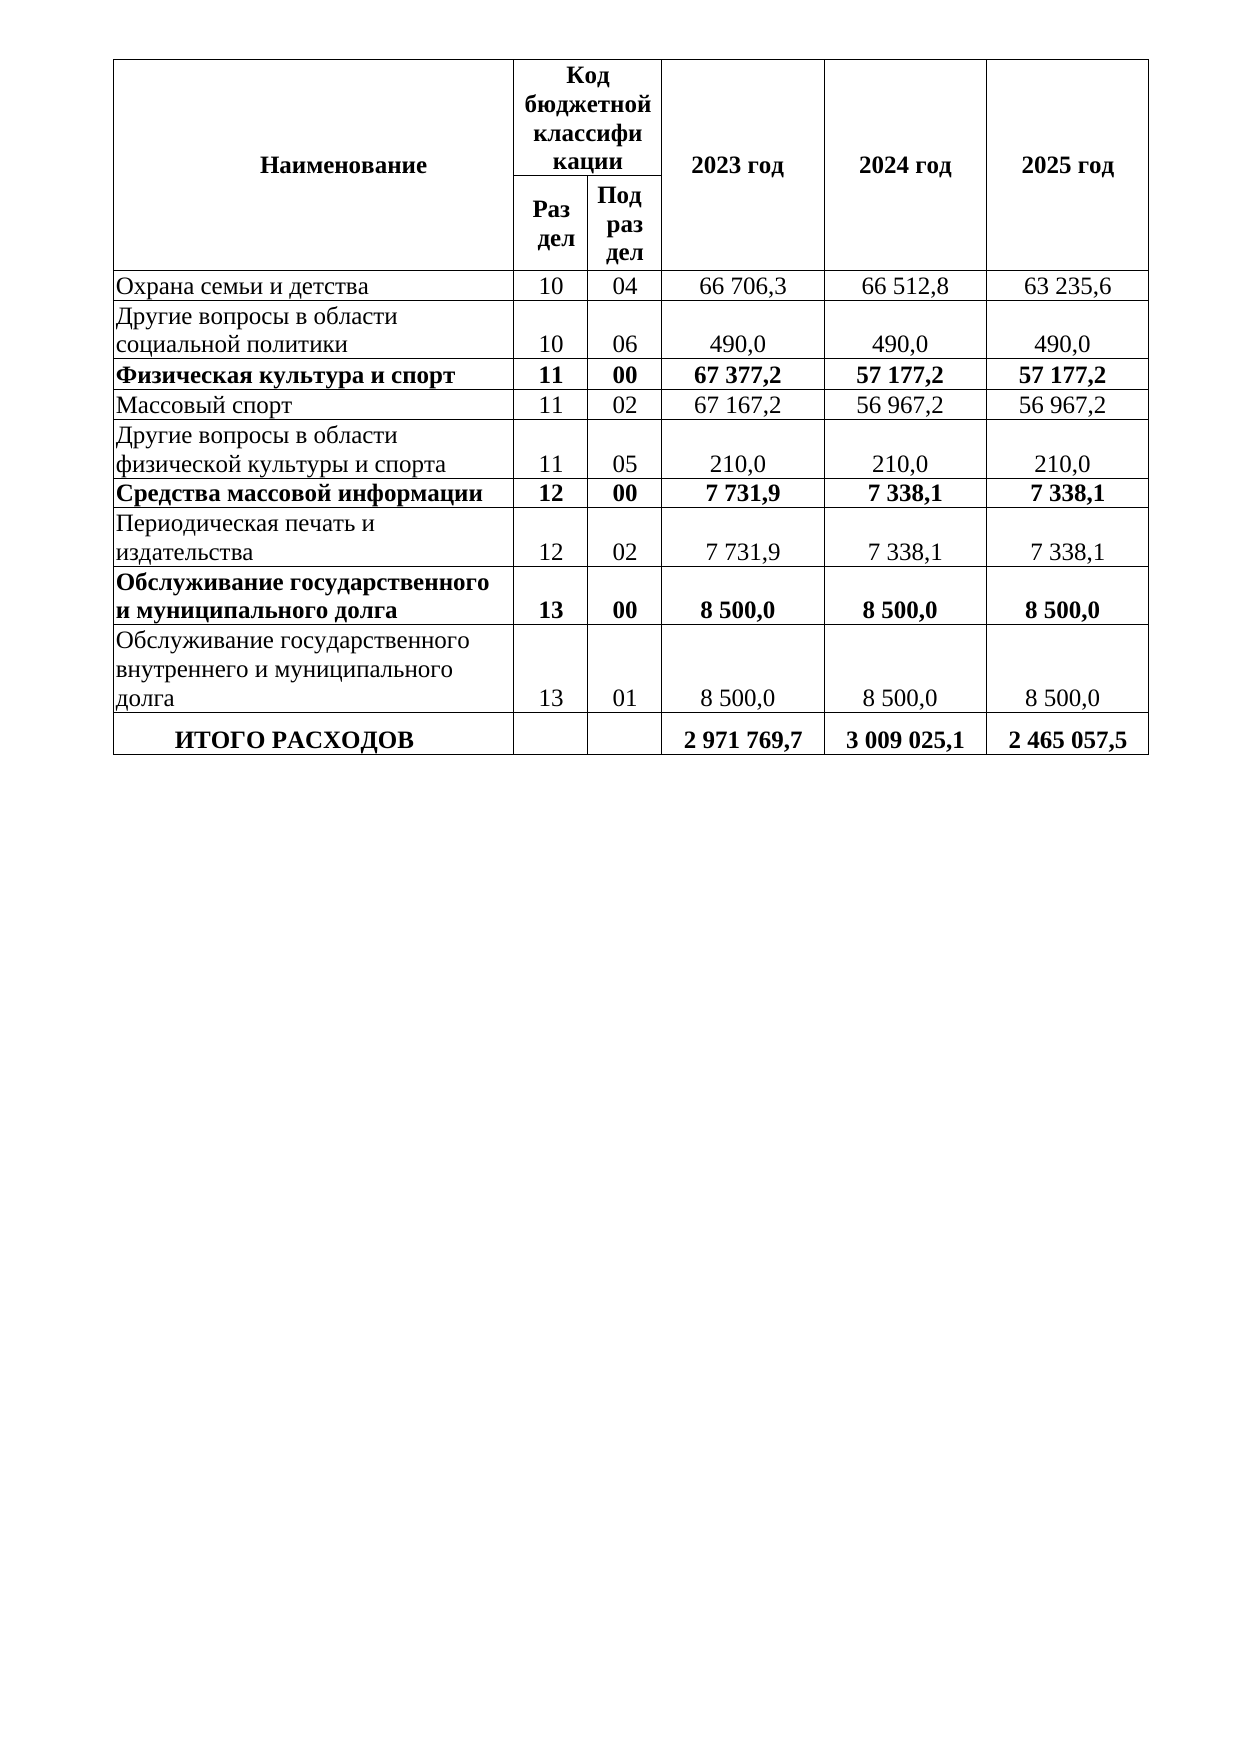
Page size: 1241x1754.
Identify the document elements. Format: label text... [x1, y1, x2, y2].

table_header 2025 год [987, 60, 1148, 270]
table_header Код бюджетной классифи кации [514, 60, 661, 175]
table_header 2024 год [825, 60, 986, 270]
table_cell Другие вопросы в области социальной политики [114, 301, 513, 358]
table_cell Обслуживание государственного внутреннего и муниципального долга [114, 625, 513, 712]
table_cell 56 967,2 [987, 390, 1148, 419]
table_cell Периодическая печать и издательства [114, 508, 513, 566]
table_cell 11 [514, 359, 587, 389]
table_cell 7 338,1 [825, 508, 986, 566]
table_cell 2 465 057,5 [987, 713, 1148, 754]
table_cell 05 [588, 420, 661, 477]
table_cell Обслуживание государственного и муниципального долга [114, 567, 513, 624]
table_cell 490,0 [662, 301, 824, 358]
table_cell [588, 713, 661, 754]
table_cell 490,0 [825, 301, 986, 358]
table_cell 67 167,2 [662, 390, 824, 419]
table_cell Охрана семьи и детства [114, 271, 513, 300]
table_cell 8 500,0 [987, 625, 1148, 712]
table_cell 57 177,2 [825, 359, 986, 389]
table_cell 7 731,9 [662, 508, 824, 566]
table_header 2023 год [662, 60, 824, 270]
table_cell Массовый спорт [114, 390, 513, 419]
table_cell 12 [514, 508, 587, 566]
table_cell 11 [514, 420, 587, 477]
table_cell 7 731,9 [662, 479, 824, 507]
table_cell 02 [588, 508, 661, 566]
table_cell 7 338,1 [825, 479, 986, 507]
table_cell 01 [588, 625, 661, 712]
table_cell 00 [588, 567, 661, 624]
table_cell 04 [588, 271, 661, 300]
table_header Наименование [114, 60, 513, 270]
table_cell 13 [514, 567, 587, 624]
table_cell 63 235,6 [987, 271, 1148, 300]
table_cell 490,0 [987, 301, 1148, 358]
table_cell 8 500,0 [825, 567, 986, 624]
table_cell 06 [588, 301, 661, 358]
table_cell 7 338,1 [987, 508, 1148, 566]
table_cell ИТОГО РАСХОДОВ [114, 713, 513, 754]
table_cell Под раз дел [588, 176, 661, 270]
table_cell 7 338,1 [987, 479, 1148, 507]
table_cell 2 971 769,7 [662, 713, 824, 754]
table_cell Средства массовой информации [114, 479, 513, 507]
table_cell 210,0 [825, 420, 986, 477]
table_cell 210,0 [987, 420, 1148, 477]
table_cell 57 177,2 [987, 359, 1148, 389]
table_cell [514, 713, 587, 754]
table_cell Раз дел [514, 176, 587, 270]
table_cell 13 [514, 625, 587, 712]
table_cell 00 [588, 359, 661, 389]
table_cell 67 377,2 [662, 359, 824, 389]
table_cell 8 500,0 [662, 625, 824, 712]
table_cell 12 [514, 479, 587, 507]
table_cell 10 [514, 271, 587, 300]
table_cell 02 [588, 390, 661, 419]
table_cell 10 [514, 301, 587, 358]
table_cell 56 967,2 [825, 390, 986, 419]
table_cell 3 009 025,1 [825, 713, 986, 754]
table_cell 00 [588, 479, 661, 507]
table_cell 210,0 [662, 420, 824, 477]
table_cell Физическая культура и спорт [114, 359, 513, 389]
table_cell 66 706,3 [662, 271, 824, 300]
table_cell 66 512,8 [825, 271, 986, 300]
table_cell 8 500,0 [662, 567, 824, 624]
table_cell 8 500,0 [825, 625, 986, 712]
table_cell Другие вопросы в области физической культуры и спорта [114, 420, 513, 477]
table_cell 8 500,0 [987, 567, 1148, 624]
table_cell 11 [514, 390, 587, 419]
